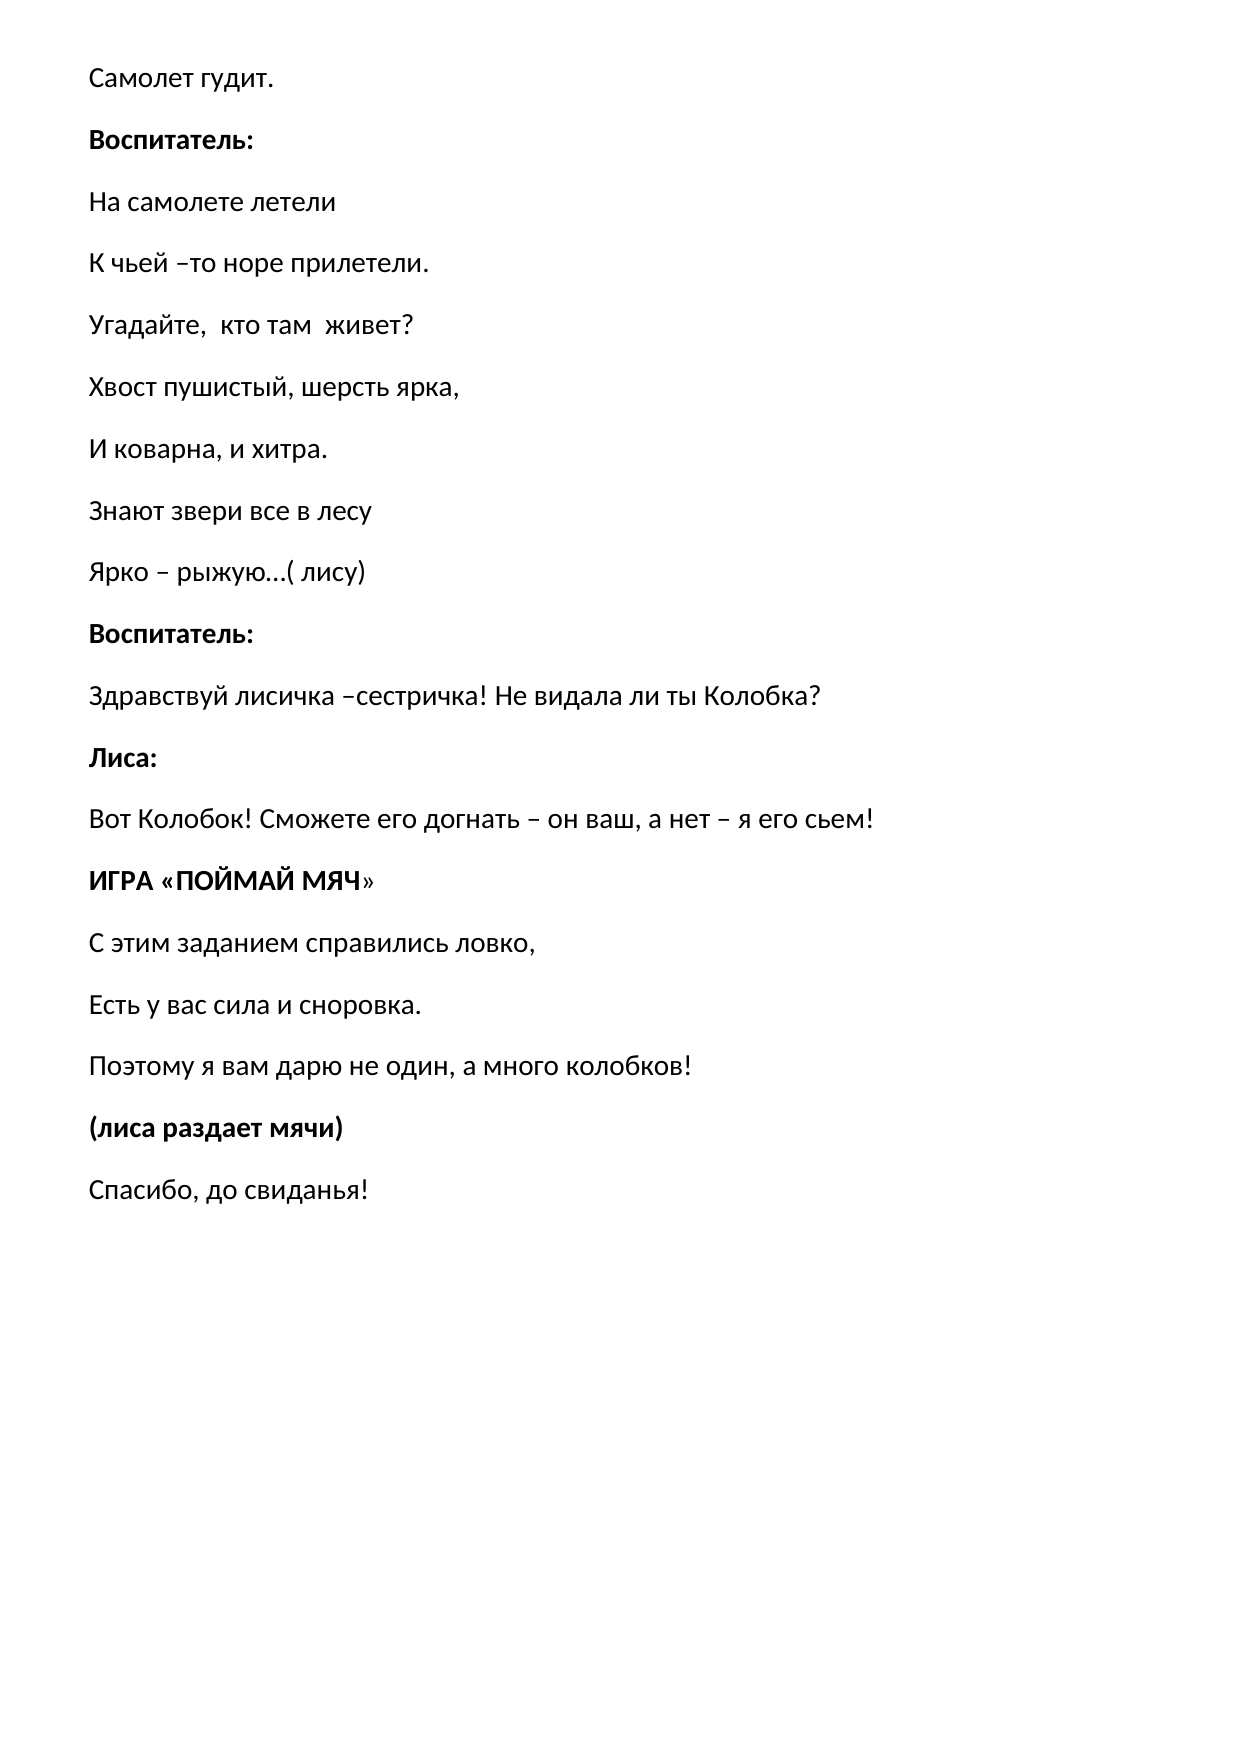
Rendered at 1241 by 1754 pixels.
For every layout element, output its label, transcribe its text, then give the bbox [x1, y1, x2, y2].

text Знают звери все в лесу [88, 492, 1152, 527]
text Поэтому я вам дарю не один, а много колобков! [88, 1047, 1152, 1083]
text Воспитатель: [88, 615, 1152, 651]
text ИГРА «ПОЙМАЙ МЯЧ» [88, 862, 1152, 898]
text Лиса: [88, 739, 1152, 774]
text Угадайте, кто там живет? [88, 306, 1152, 342]
text Самолет гудит. [88, 59, 1152, 95]
text (лиса раздает мячи) [88, 1109, 1152, 1145]
text И коварна, и хитра. [88, 430, 1152, 465]
text С этим заданием справились ловко, [88, 924, 1152, 959]
text На самолете летели [88, 183, 1152, 218]
text Хвост пушистый, шерсть ярка, [88, 368, 1152, 404]
text Ярко – рыжую…( лису) [88, 553, 1152, 589]
text Вот Колобок! Сможете его догнать – он ваш, а нет – я его сьем! [88, 800, 1152, 836]
text К чьей –то норе прилетели. [88, 244, 1152, 280]
text Воспитатель: [88, 121, 1152, 157]
text Спасибо, до свиданья! [88, 1171, 1152, 1207]
text Есть у вас сила и сноровка. [88, 986, 1152, 1021]
text Здравствуй лисичка –сестричка! Не видала ли ты Колобка? [88, 677, 1152, 712]
